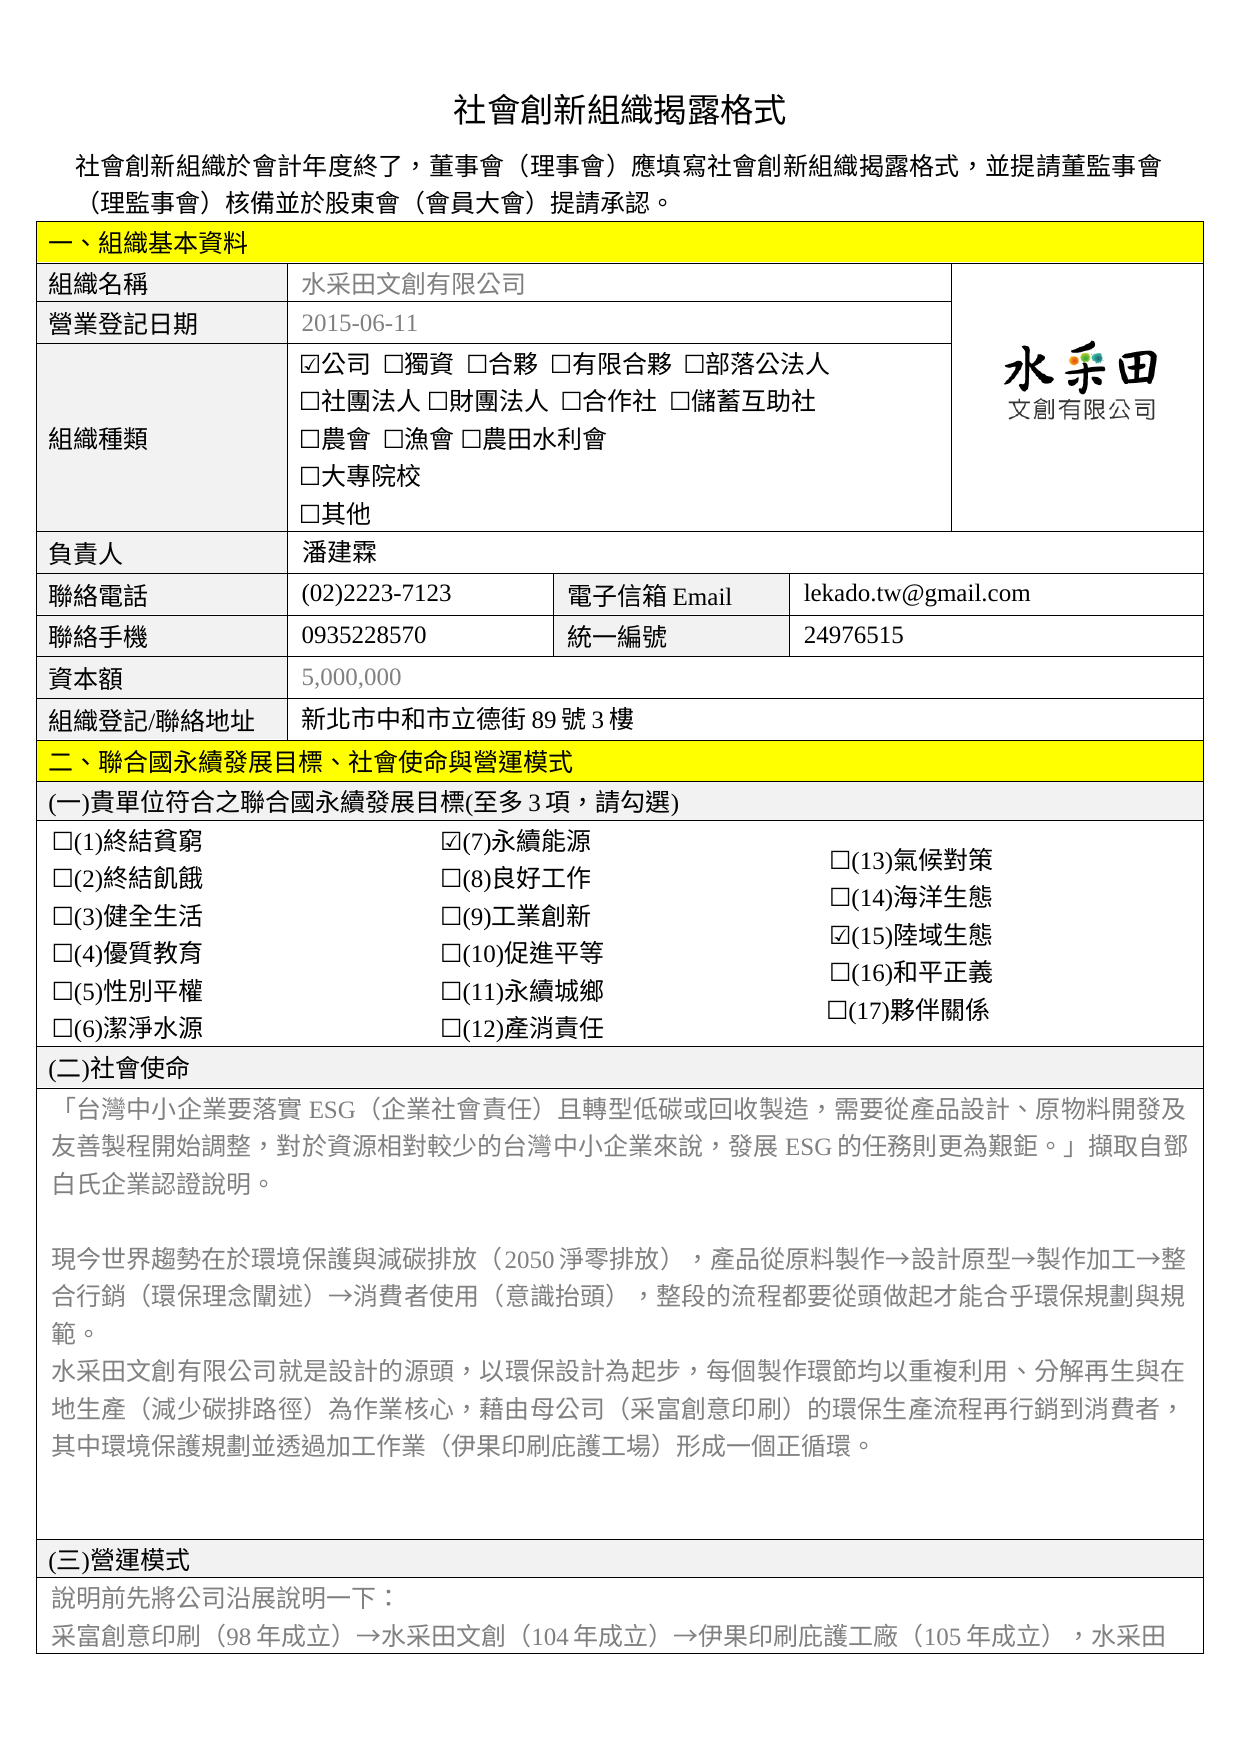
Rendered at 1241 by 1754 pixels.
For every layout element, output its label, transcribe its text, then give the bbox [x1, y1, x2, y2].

table_cell 營業登記日期 [37, 302, 287, 343]
picture [962, 284, 1198, 476]
table_cell [952, 264, 1203, 531]
table_cell 組織名稱 [37, 264, 287, 301]
table_cell (02)2223-7123 [288, 574, 553, 614]
table_cell 組織登記/聯絡地址 [37, 699, 287, 739]
table_cell 統一編號 [554, 616, 789, 656]
table_cell lekado.tw@gmail.com [790, 574, 1203, 614]
table_cell 二、聯合國永續發展目標、社會使命與營運模式 [37, 741, 1203, 781]
table_cell 新北市中和市立德街89號3樓 [288, 699, 1203, 739]
table_cell 組織種類 [37, 344, 287, 531]
table_cell 5,000,000 [288, 657, 1203, 698]
text 社會創新組織於會計年度終了，董事會（理事會）應填寫社會創新組織揭露格式，並提請董監事會（理監事會）核備並於股東會（會員大會）提請承認。 [75, 146, 1165, 221]
table_cell ☑(7)永續能源 ☐(8)良好工作 ☐(9)工業創新 ☐(10)促進平等 ☐(11)永續城鄉 ☐(12)產消責任 [426, 821, 814, 1046]
table_cell 負責人 [37, 532, 287, 573]
table_cell 資本額 [37, 657, 287, 698]
table_cell 聯絡手機 [37, 616, 287, 656]
table_cell 2015-06-11 [288, 302, 951, 343]
table_cell 水采田文創有限公司 [288, 264, 951, 301]
table_cell (三)營運模式 [37, 1540, 1203, 1577]
text 社會創新組織揭露格式 [75, 71, 1165, 146]
table_cell 電子信箱Email [554, 574, 789, 614]
table_cell 24976515 [790, 616, 1203, 656]
table_cell ☐(13)氣候對策 ☐(14)海洋生態 ☑(15)陸域生態 ☐(16)和平正義 ☐(17)夥伴關係 [815, 821, 1203, 1046]
table_cell (一)貴單位符合之聯合國永續發展目標(至多3項，請勾選) [37, 782, 1203, 820]
table_cell ☑公司 ☐獨資 ☐合夥 ☐有限合夥 ☐部落公法人 ☐社團法人 ☐財團法人 ☐合作社 ☐儲蓄互助社 ☐農會 ☐漁會 ☐農田水利會 ☐大專院校 ☐其他 [288, 344, 951, 531]
table_cell 潘建霖 [288, 532, 1203, 573]
table_cell (二)社會使命 [37, 1047, 1203, 1087]
table_cell ☐(1)終結貧窮 ☐(2)終結飢餓 ☐(3)健全生活 ☐(4)優質教育 ☐(5)性別平權 ☐(6)潔淨水源 [37, 821, 426, 1046]
table_cell 「台灣中小企業要落實ESG（企業社會責任）且轉型低碳或回收製造，需要從產品設計、原物料開發及友善製程開始調整，對於資源相對較少的台灣中小企業來說，發展ESG的任務則更為艱鉅。」擷取自鄧白氏企業認證說明。 現今世界趨勢在於環境保護與減碳排放（2050淨零排放），產品從原料製作→設計原型→製作加工→整合行銷（環保理念闡述）→消費者使用（意識抬頭），整段的流程都要從頭做起才能合乎環保規劃與規範。 水采田文創有限公司就是設計的源頭，以環保設計為起步，每個製作環節均以重複利用、分解再生與在地生產（減少碳排路徑）為作業核心，藉由母公司（采富創意印刷）的環保生產流程再行銷到消費者，其中環境保護規劃並透過加工作業（伊果印刷庇護工場）形成一個正循環。 [37, 1089, 1203, 1538]
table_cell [37, 1578, 1203, 1653]
table_cell 0935228570 [288, 616, 553, 656]
table_cell 聯絡電話 [37, 574, 287, 614]
table_header 一、組織基本資料 [37, 222, 1203, 262]
